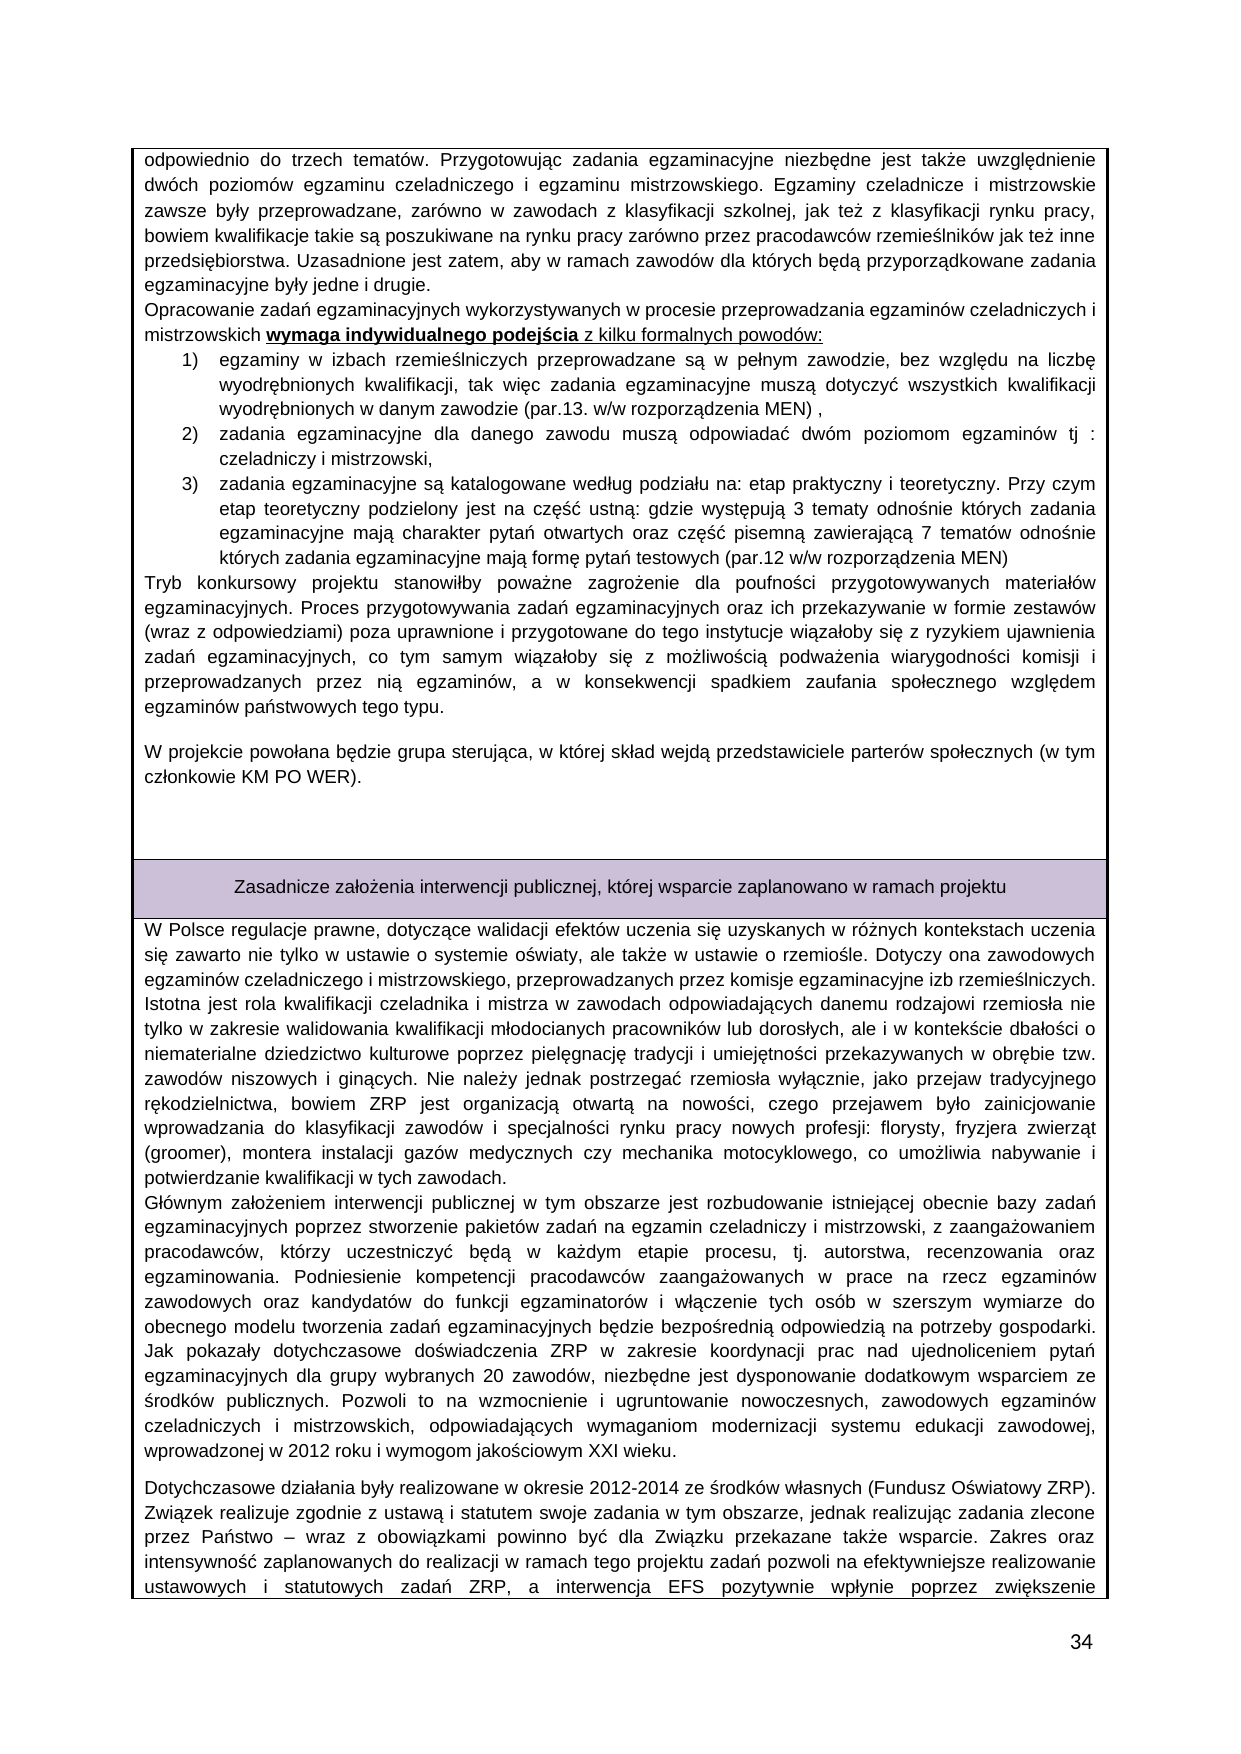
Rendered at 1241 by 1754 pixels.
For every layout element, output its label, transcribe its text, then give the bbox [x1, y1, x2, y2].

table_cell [134, 149, 1106, 859]
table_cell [134, 919, 1106, 1597]
table_cell Zasadnicze założenia interwencji publicznej, której wsparcie zaplanowano w ramach projektu [134, 860, 1106, 918]
